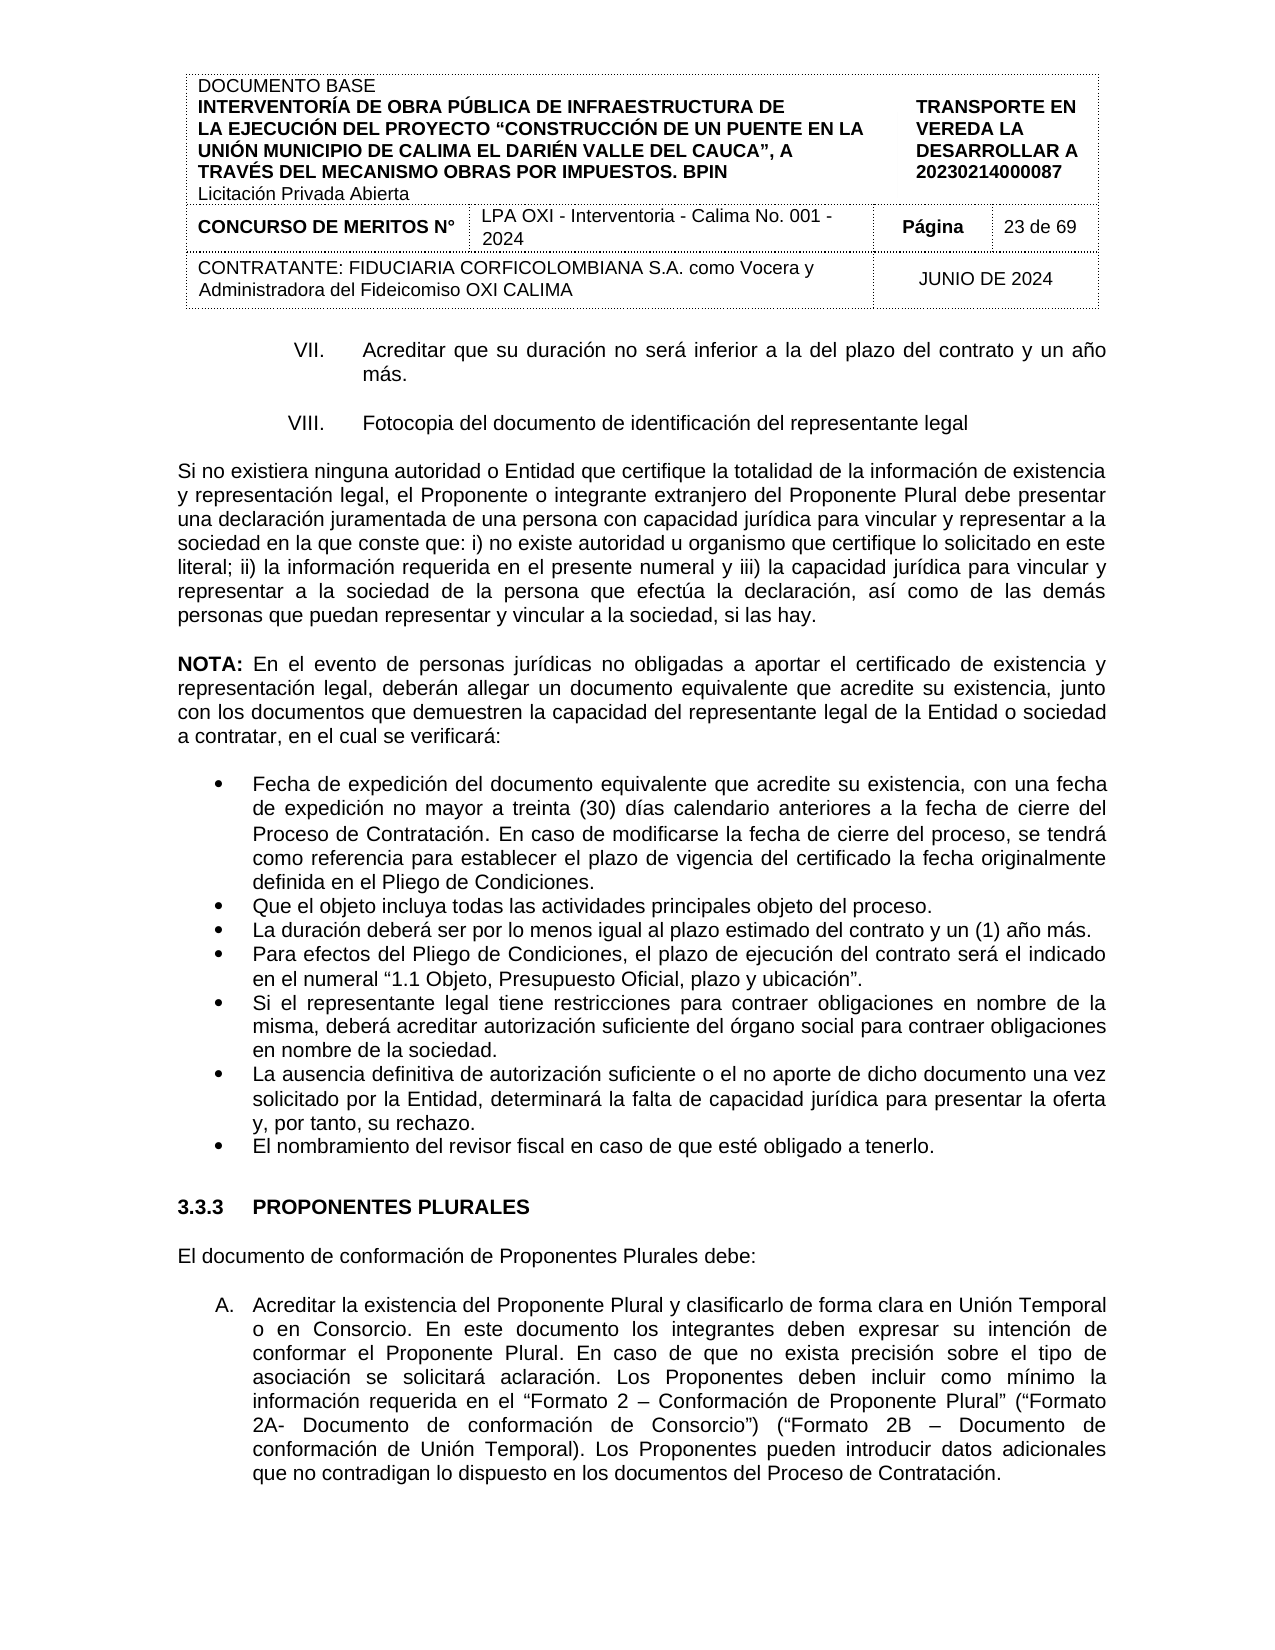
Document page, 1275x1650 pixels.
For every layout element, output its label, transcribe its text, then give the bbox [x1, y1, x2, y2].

text Si no existiera ninguna autoridad o Entidad que certifique la totalidad de la información de existencia y representación legal, el Proponente o integrante extranjero del Proponente Plural debe presentar una declaración juramentada de una persona con capacidad jurídica para vincular y representar a la sociedad en la que conste que: i) no existe autoridad u organismo que certifique lo solicitado en este literal; ii) la información requerida en el presente numeral y iii) la capacidad jurídica para vincular y representar a la sociedad de la persona que efectúa la declaración, así como de las demás personas que puedan representar y vincular a la sociedad, si las hay. [177, 459, 1107, 627]
list La duración deberá ser por lo menos igual al plazo estimado del contrato y un (1) año más. [215, 918, 1107, 942]
list Que el objeto incluya todas las actividades principales objeto del proceso. [215, 894, 1107, 918]
list Fotocopia del documento de identificación del representante legal [325, 410, 1107, 434]
text El documento de conformación de Proponentes Plurales debe: [177, 1244, 1107, 1268]
list Acreditar que su duración no será inferior a la del plazo del contrato y un año más. [325, 337, 1107, 385]
list El nombramiento del revisor fiscal en caso de que esté obligado a tenerlo. [215, 1134, 1107, 1158]
text NOTA: En el evento de personas jurídicas no obligadas a aportar el certificado de existencia y representación legal, deberán allegar un documento equivalente que acredite su existencia, junto con los documentos que demuestren la capacidad del representante legal de la Entidad o sociedad a contratar, en el cual se verificará: [177, 652, 1107, 748]
list Fecha de expedición del documento equivalente que acredite su existencia, con una fecha de expedición no mayor a treinta (30) días calendario anteriores a la fecha de cierre del Proceso de Contratación. En caso de modificarse la fecha de cierre del proceso, se tendrá como referencia para establecer el plazo de vigencia del certificado la fecha originalmente definida en el Pliego de Condiciones. [215, 772, 1107, 894]
list La ausencia definitiva de autorización suficiente o el no aporte de dicho documento una vez solicitado por la Entidad, determinará la falta de capacidad jurídica para presentar la oferta y, por tanto, su rechazo. [215, 1062, 1107, 1134]
list Acreditar la existencia del Proponente Plural y clasificarlo de forma clara en Unión Temporal o en Consorcio. En este documento los integrantes deben expresar su intención de conformar el Proponente Plural. En caso de que no exista precisión sobre el tipo de asociación se solicitará aclaración. Los Proponentes deben incluir como mínimo la información requerida en el “Formato 2 – Conformación de Proponente Plural” (“Formato 2A- Documento de conformación de Consorcio”) (“Formato 2B – Documento de conformación de Unión Temporal). Los Proponentes pueden introducir datos adicionales que no contradigan lo dispuesto en los documentos del Proceso de Contratación. [215, 1293, 1107, 1484]
list PROPONENTES PLURALES [177, 1195, 1107, 1219]
list Si el representante legal tiene restricciones para contraer obligaciones en nombre de la misma, deberá acreditar autorización suficiente del órgano social para contraer obligaciones en nombre de la sociedad. [215, 990, 1107, 1062]
list Para efectos del Pliego de Condiciones, el plazo de ejecución del contrato será el indicado en el numeral “1.1 Objeto, Presupuesto Oficial, plazo y ubicación”. [215, 942, 1107, 990]
